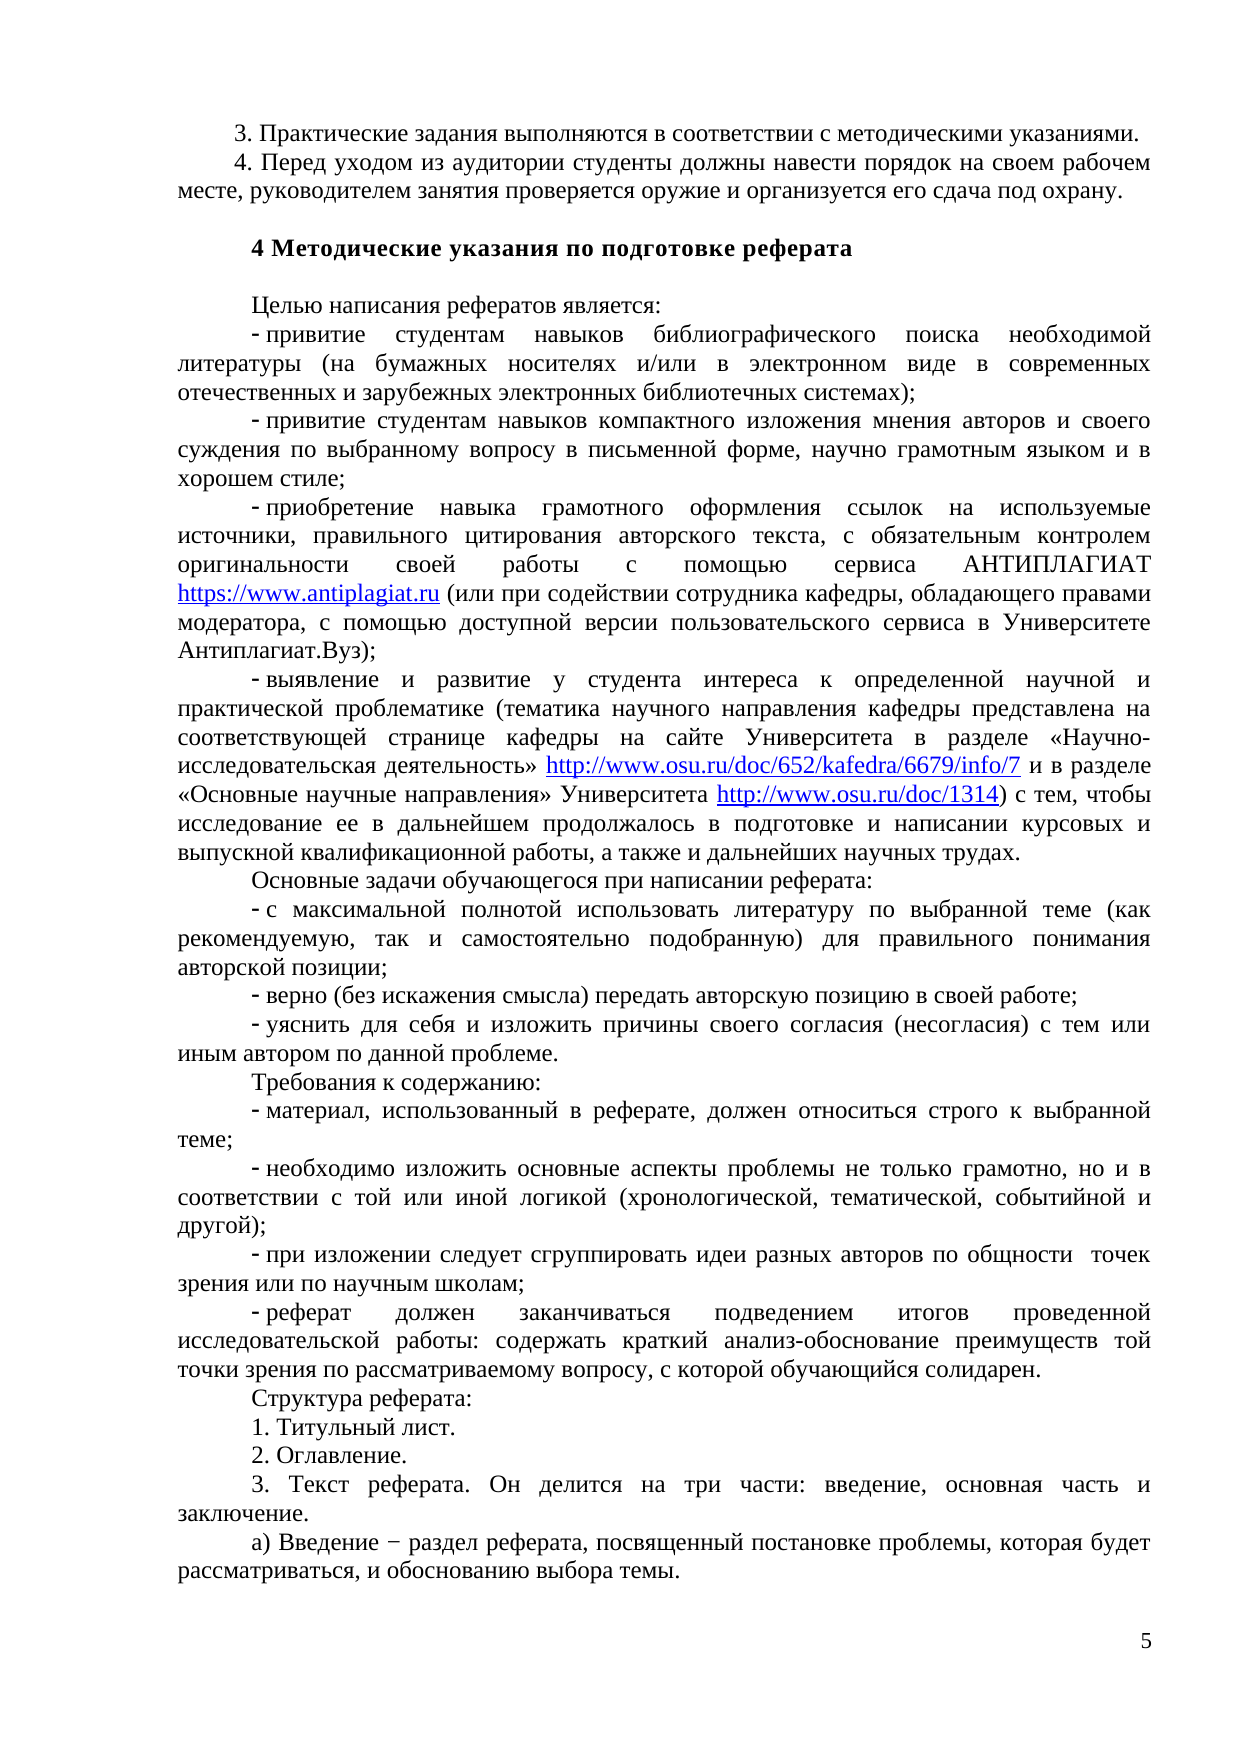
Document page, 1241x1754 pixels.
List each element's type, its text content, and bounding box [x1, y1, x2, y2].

list приобретение навыка грамотного оформления ссылок на используемые источники, правильного цитирования авторского текста, с обязательным контролем оригинальности своей работы с помощью сервиса АНТИПЛАГИАТ https://www.antiplagiat.ru (или при содействии сотрудника кафедры, обладающего правами модератора, с помощью доступной версии пользовательского сервиса в Университете Антиплагиат.Вуз); [177, 492, 1152, 664]
list выявление и развитие у студента интереса к определенной научной и практической проблематике (тематика научного направления кафедры представлена на соответствующей странице кафедры на сайте Университета в разделе «Научно-исследовательская деятельность» http://www.osu.ru/doc/652/kafedra/6679/info/7 и в разделе «Основные научные направления» Университета http://www.osu.ru/doc/1314) с тем, чтобы исследование ее в дальнейшем продолжалось в подготовке и написании курсовых и выпускной квалификационной работы, а также и дальнейших научных трудах. [177, 664, 1152, 866]
list с максимальной полнотой использовать литературу по выбранной теме (как рекомендуемую, так и самостоятельно подобранную) для правильного понимания авторской позиции; [177, 894, 1152, 981]
list материал, использованный в реферате, должен относиться строго к выбранной теме; [177, 1096, 1152, 1153]
list привитие студентам навыков компактного изложения мнения авторов и своего суждения по выбранному вопросу в письменной форме, научно грамотным языком и в хорошем стиле; [177, 406, 1152, 492]
list необходимо изложить основные аспекты проблемы не только грамотно, но и в соответствии с той или иной логикой (хронологической, тематической, событийной и другой); [177, 1153, 1152, 1239]
text 4 Методические указания по подготовке реферата [177, 233, 1152, 262]
text а) Введение − раздел реферата, посвященный постановке проблемы, которая будет рассматриваться, и обоснованию выбора темы. [177, 1527, 1152, 1584]
text 2. Оглавление. [177, 1441, 1152, 1469]
text Требования к содержанию: [177, 1067, 1152, 1096]
text 1. Титульный лист. [177, 1412, 1152, 1441]
text Основные задачи обучающегося при написании реферата: [177, 866, 1152, 894]
list реферат должен заканчиваться подведением итогов проведенной исследовательской работы: содержать краткий анализ-обоснование преимуществ той точки зрения по рассматриваемому вопросу, с которой обучающийся солидарен. [177, 1297, 1152, 1383]
list верно (без искажения смысла) передать авторскую позицию в своей работе; [177, 981, 1152, 1009]
text 3. Текст реферата. Он делится на три части: введение, основная часть и заключение. [177, 1469, 1152, 1527]
text 3. Практические задания выполняются в соответствии с методическими указаниями. [177, 118, 1152, 147]
text Целью написания рефератов является: [177, 291, 1152, 319]
text 4. Перед уходом из аудитории студенты должны навести порядок на своем рабочем месте, руководителем занятия проверяется оружие и организуется его сдача под охрану. [177, 147, 1152, 204]
list привитие студентам навыков библиографического поиска необходимой литературы (на бумажных носителях и/или в электронном виде в современных отечественных и зарубежных электронных библиотечных системах); [177, 319, 1152, 406]
list уяснить для себя и изложить причины своего согласия (несогласия) с тем или иным автором по данной проблеме. [177, 1009, 1152, 1067]
list при изложении следует сгруппировать идеи разных авторов по общности точек зрения или по научным школам; [177, 1239, 1152, 1297]
text Структура реферата: [177, 1383, 1152, 1412]
